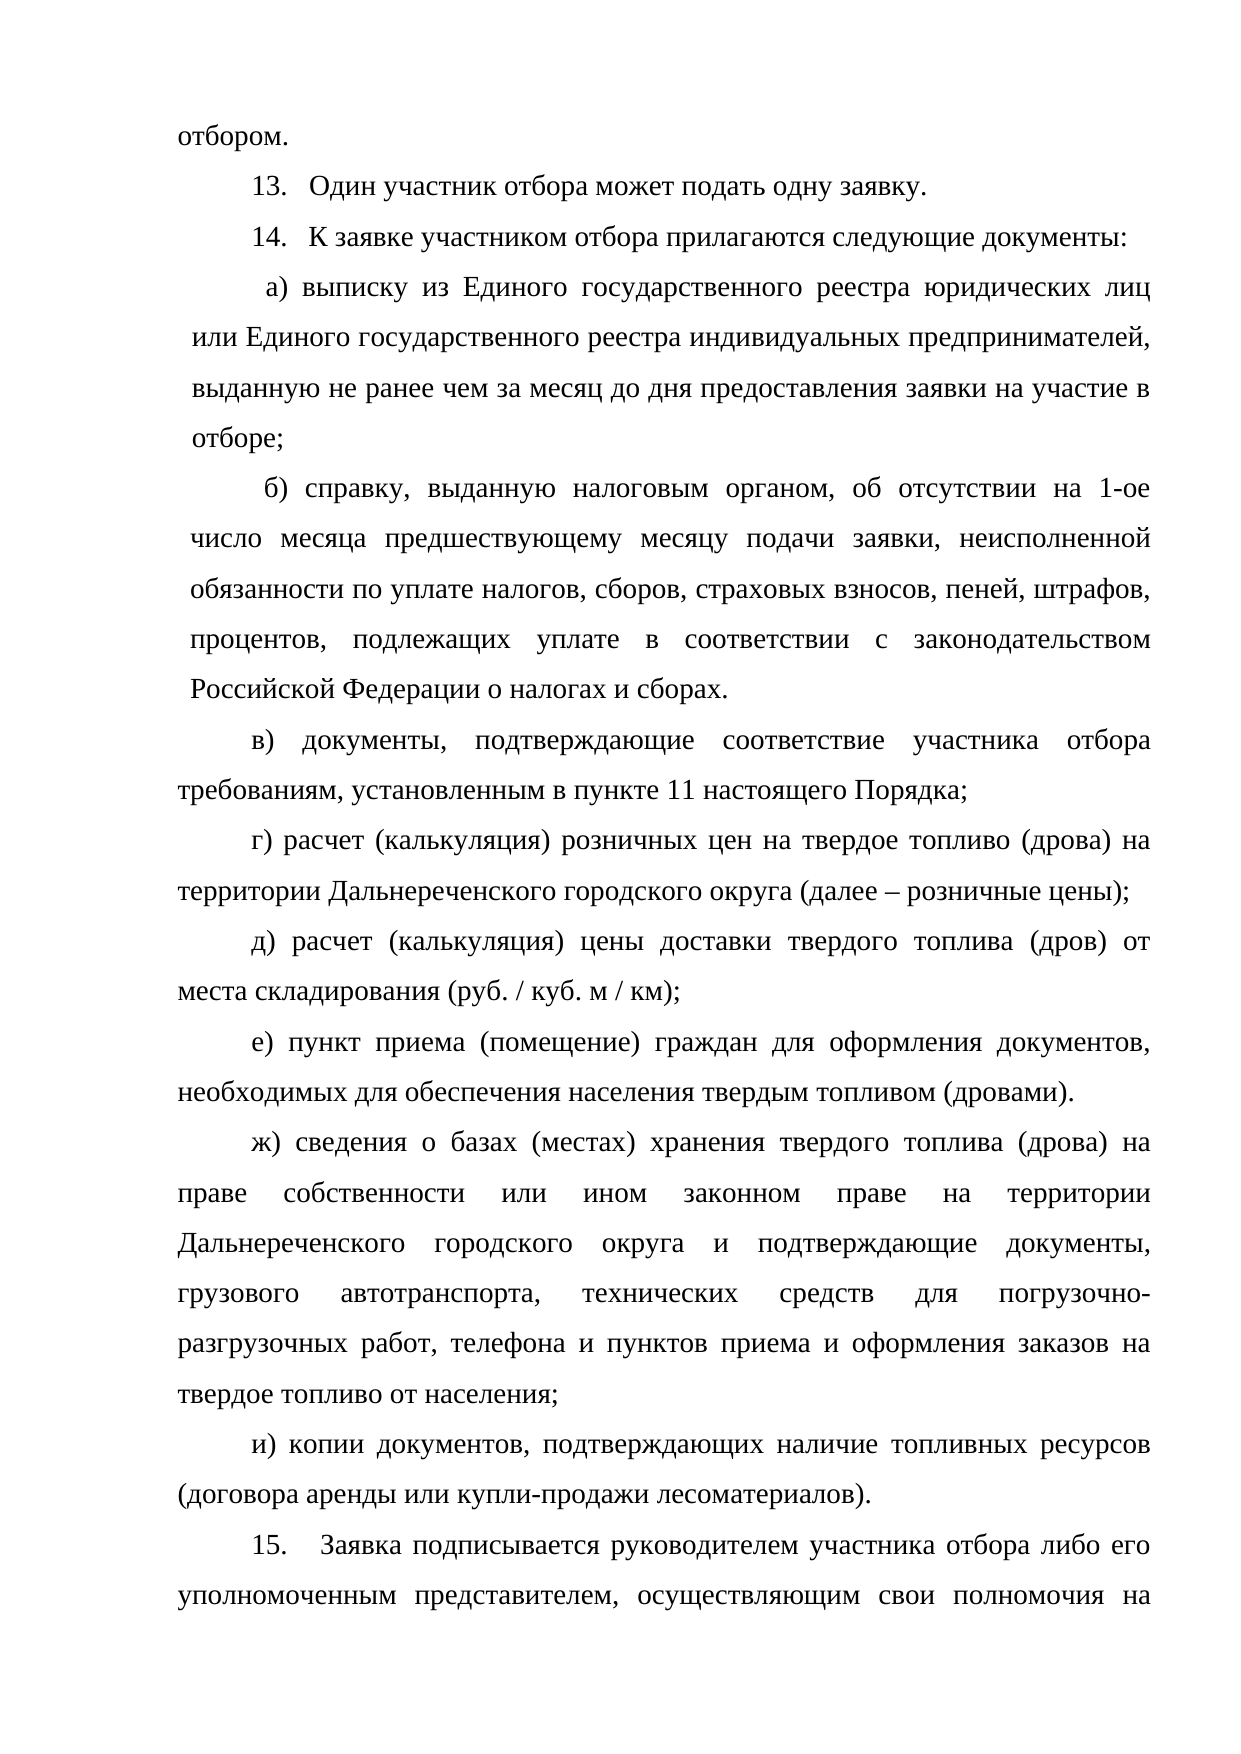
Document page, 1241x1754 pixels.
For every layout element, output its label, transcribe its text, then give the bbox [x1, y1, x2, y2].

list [177, 118, 1152, 152]
text г) расчет (калькуляция) розничных цен на твердое топливо (дрова) на территории Дальнереченского городского округа (далее – розничные цены); [177, 822, 1152, 906]
text и) копии документов, подтверждающих наличие топливных ресурсов (договора аренды или купли-продажи лесоматериалов). [177, 1426, 1152, 1510]
text в) документы, подтверждающие соответствие участника отбора требованиям, установленным в пункте 11 настоящего Порядка; [177, 722, 1152, 806]
text а) выписку из Единого государственного реестра юридических лиц или Единого государственного реестра индивидуальных предпринимателей, выданную не ранее чем за месяц до дня предоставления заявки на участие в отборе; [192, 269, 1152, 453]
text д) расчет (калькуляция) цены доставки твердого топлива (дров) от места складирования (руб. / куб. м / км); [177, 923, 1152, 1007]
list К заявке участником отбора прилагаются следующие документы: [177, 219, 1152, 252]
text б) справку, выданную налоговым органом, об отсутствии на 1-ое число месяца предшествующему месяцу подачи заявки, неисполненной обязанности по уплате налогов, сборов, страховых взносов, пеней, штрафов, процентов, подлежащих уплате в соответствии с законодательством Российской Федерации о налогах и сборах. [190, 470, 1152, 705]
list Один участник отбора может подать одну заявку. [177, 168, 1152, 202]
text е) пункт приема (помещение) граждан для оформления документов, необходимых для обеспечения населения твердым топливом (дровами). [177, 1024, 1152, 1108]
text ж) сведения о базах (местах) хранения твердого топлива (дрова) на праве собственности или ином законном праве на территории Дальнереченского городского округа и подтверждающие документы, грузового автотранспорта, технических средств для погрузочно-разгрузочных работ, телефона и пунктов приема и оформления заказов на твердое топливо от населения; [177, 1124, 1152, 1409]
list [177, 1527, 1152, 1611]
